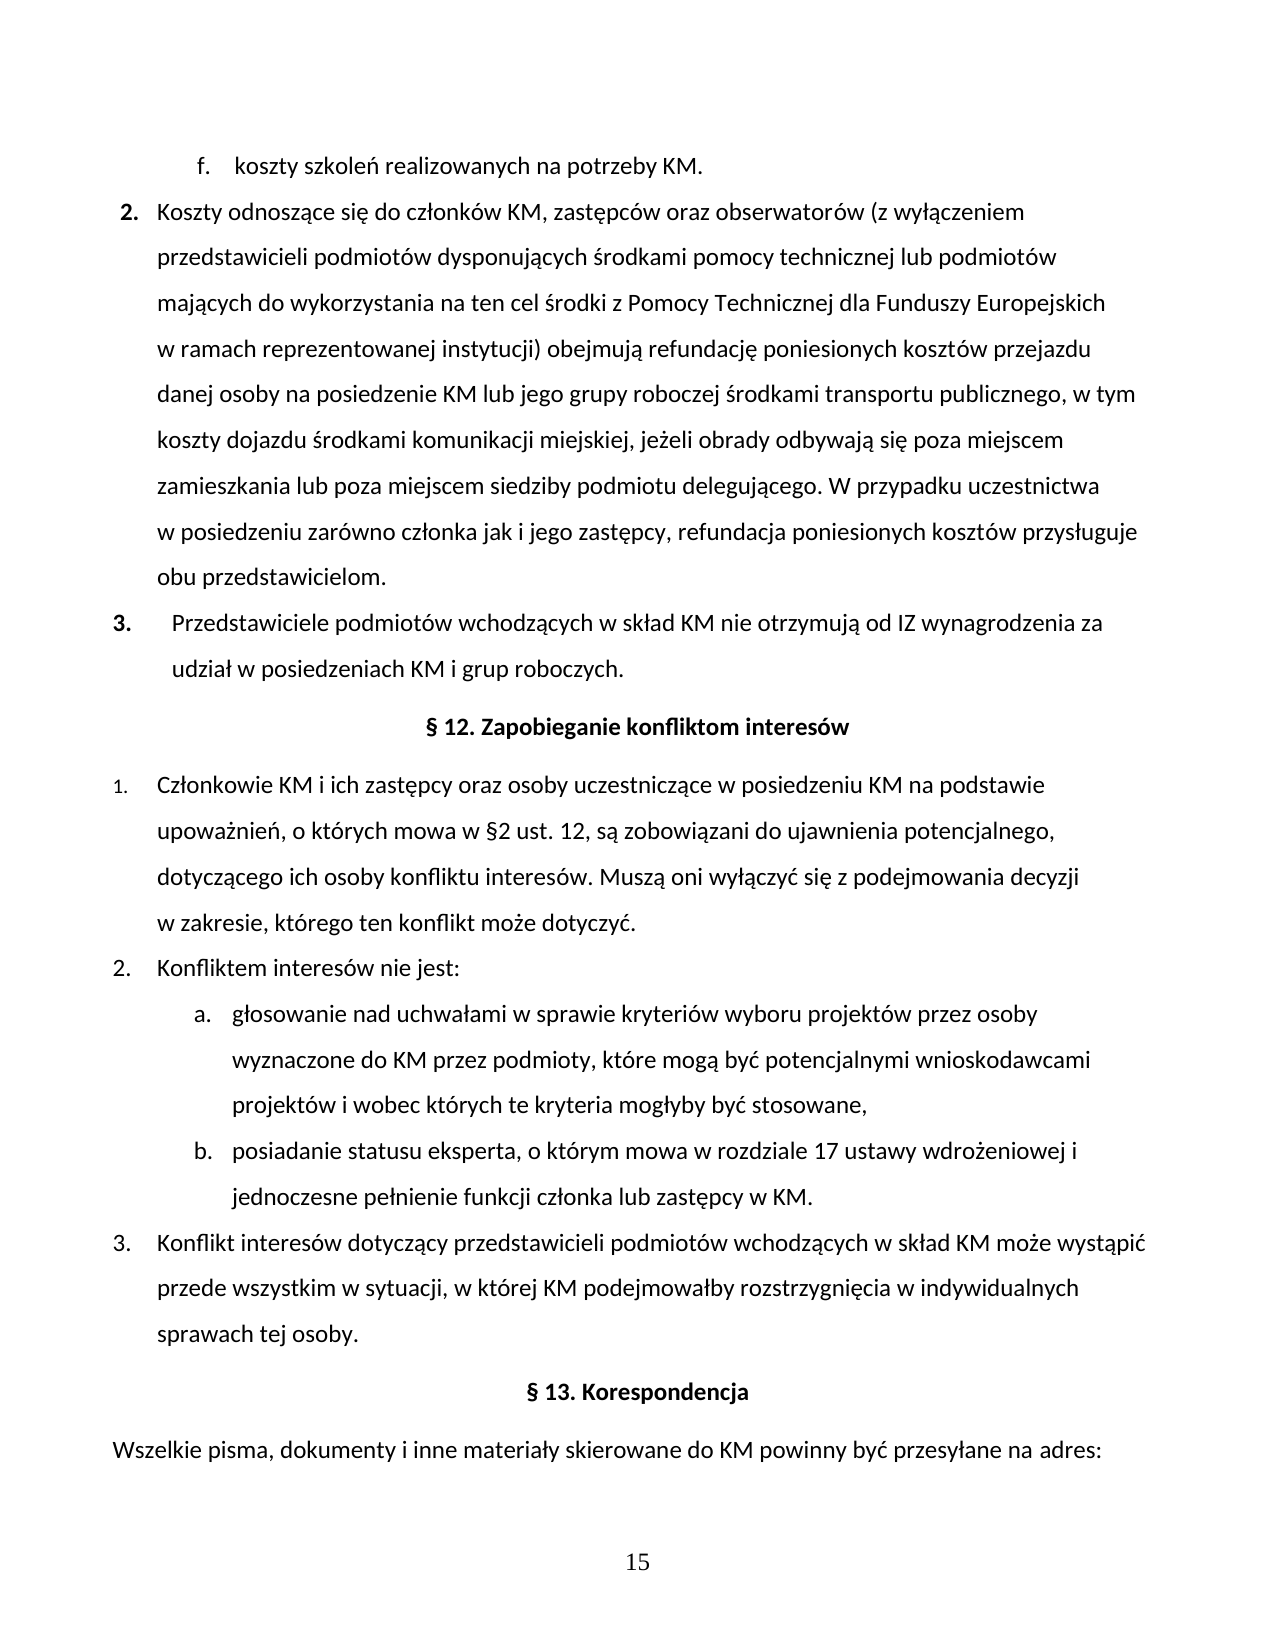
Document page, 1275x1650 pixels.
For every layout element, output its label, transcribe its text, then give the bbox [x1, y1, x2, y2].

subtitle § 12. Zapobieganie konfliktom interesów [112, 711, 1162, 742]
list posiadanie statusu eksperta, o którym mowa w rozdziale 17 ustawy wdrożeniowej i jednoczesne pełnienie funkcji członka lub zastępcy w KM. [193, 1135, 1162, 1212]
list koszty szkoleń realizowanych na potrzeby KM. [197, 150, 1148, 181]
list głosowanie nad uchwałami w sprawie kryteriów wyboru projektów przez osoby wyznaczone do KM przez podmioty, które mogą być potencjalnymi wnioskodawcami projektów i wobec których te kryteria mogłyby być stosowane, [193, 998, 1162, 1120]
list Konfliktem interesów nie jest: [112, 952, 1162, 983]
list Członkowie KM i ich zastępcy oraz osoby uczestniczące w posiedzeniu KM na podstawie upoważnień, o których mowa w §2 ust. 12, są zobowiązani do ujawnienia potencjalnego, dotyczącego ich osoby konfliktu interesów. Muszą oni wyłączyć się z podejmowania decyzji w zakresie, którego ten konflikt może dotyczyć. [112, 769, 1162, 937]
subtitle § 13. Korespondencja [112, 1376, 1162, 1407]
list Przedstawiciele podmiotów wchodzących w skład KM nie otrzymują od IZ wynagrodzenia za udział w posiedzeniach KM i grup roboczych. [112, 607, 1148, 683]
text Wszelkie pisma, dokumenty i inne materiały skierowane do KM powinny być przesyłane na adres: [112, 1435, 1162, 1465]
list Konflikt interesów dotyczący przedstawicieli podmiotów wchodzących w skład KM może wystąpić przede wszystkim w sytuacji, w której KM podejmowałby rozstrzygnięcia w indywidualnych sprawach tej osoby. [112, 1227, 1162, 1349]
list Koszty odnoszące się do członków KM, zastępców oraz obserwatorów (z wyłączeniem przedstawicieli podmiotów dysponujących środkami pomocy technicznej lub podmiotów mających do wykorzystania na ten cel środki z Pomocy Technicznej dla Funduszy Europejskich w ramach reprezentowanej instytucji) obejmują refundację poniesionych kosztów przejazdu danej osoby na posiedzenie KM lub jego grupy roboczej środkami transportu publicznego, w tym koszty dojazdu środkami komunikacji miejskiej, jeżeli obrady odbywają się poza miejscem zamieszkania lub poza miejscem siedziby podmiotu delegującego. W przypadku uczestnictwa w posiedzeniu zarówno członka jak i jego zastępcy, refundacja poniesionych kosztów przysługuje obu przedstawicielom. [120, 196, 1148, 592]
